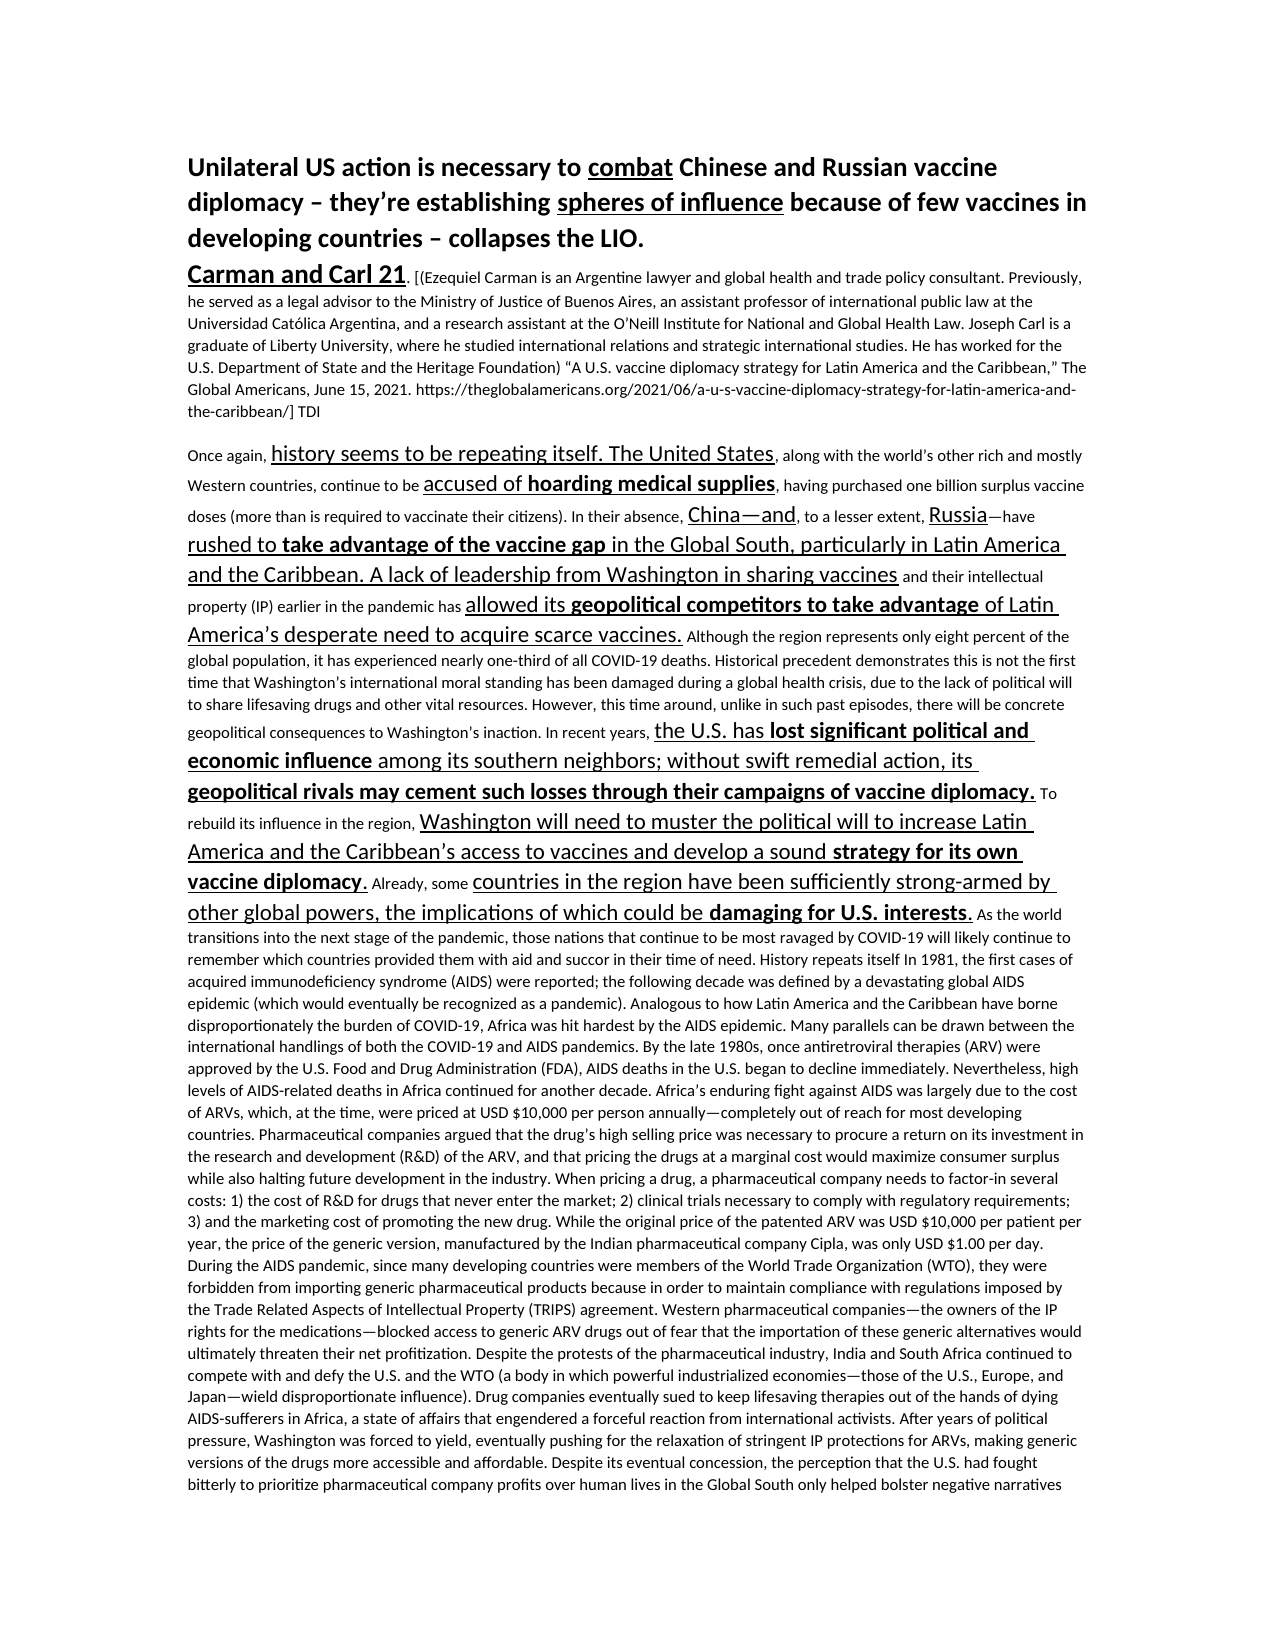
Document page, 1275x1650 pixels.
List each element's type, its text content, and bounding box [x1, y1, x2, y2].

text Carman and Carl 21. [(Ezequiel Carman is an Argentine lawyer and global health and trade policy consultant. Previously, he served as a legal advisor to the Ministry of Justice of Buenos Aires, an assistant professor of international public law at the Universidad Católica Argentina, and a research assistant at the O’Neill Institute for National and Global Health Law. Joseph Carl is a graduate of Liberty University, where he studied international relations and strategic international studies. He has worked for the U.S. Department of State and the Heritage Foundation) “A U.S. vaccine diplomacy strategy for Latin America and the Caribbean,” The Global Americans, June 15, 2021. https://theglobalamericans.org/2021/06/a-u-s-vaccine-diplomacy-strategy-for-latin-america-and-the-caribbean/] TDI [187, 257, 1087, 421]
subtitle Unilateral US action is necessary to combat Chinese and Russian vaccine diplomacy – they’re establishing spheres of influence because of few vaccines in developing countries – collapses the LIO. [187, 150, 1087, 254]
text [187, 439, 1087, 1494]
